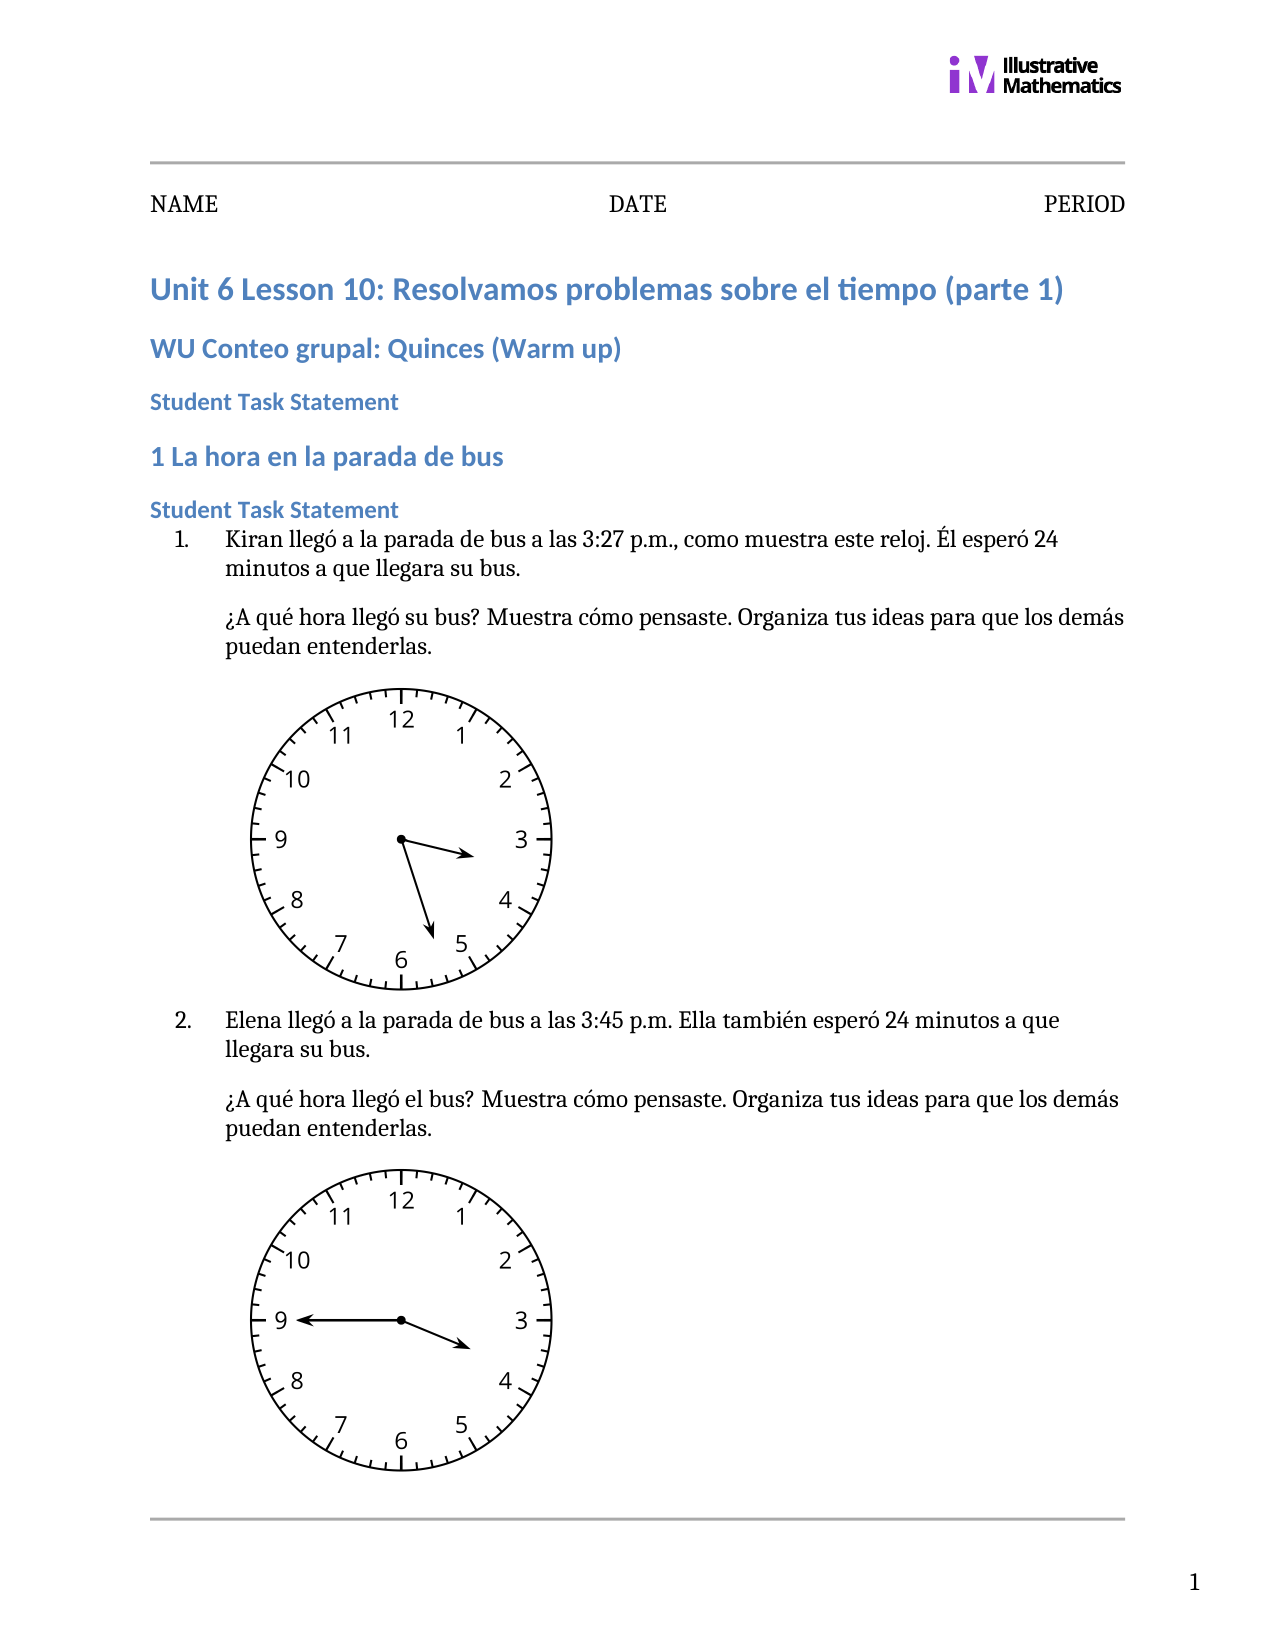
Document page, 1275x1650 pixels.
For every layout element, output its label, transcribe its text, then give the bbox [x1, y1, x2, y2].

subtitle Unit 6 Lesson 10: Resolvamos problemas sobre el tiempo (parte 1) [150, 268, 1125, 309]
list Kiran llegó a la parada de bus a las 3:27 p.m., como muestra este reloj. Él esperó 24 minutos a que llegara su bus. [175, 525, 1125, 582]
picture [243, 681, 559, 997]
picture [243, 1163, 559, 1478]
subtitle 1 La hora en la parada de bus [150, 438, 1125, 473]
list Elena llegó a la parada de bus a las 3:45 p.m. Ella también esperó 24 minutos a que llegara su bus. [175, 1006, 1125, 1064]
subtitle Student Task Statement [150, 494, 1125, 525]
subtitle Student Task Statement [150, 386, 1125, 417]
picture [949, 55, 1121, 93]
subtitle WU Conteo grupal: Quinces (Warm up) [150, 330, 1125, 366]
list ¿A qué hora llegó su bus? Muestra cómo pensaste. Organiza tus ideas para que los demás puedan entenderlas. [175, 603, 1125, 661]
list ¿A qué hora llegó el bus? Muestra cómo pensaste. Organiza tus ideas para que los demás puedan entenderlas. [175, 1085, 1125, 1142]
